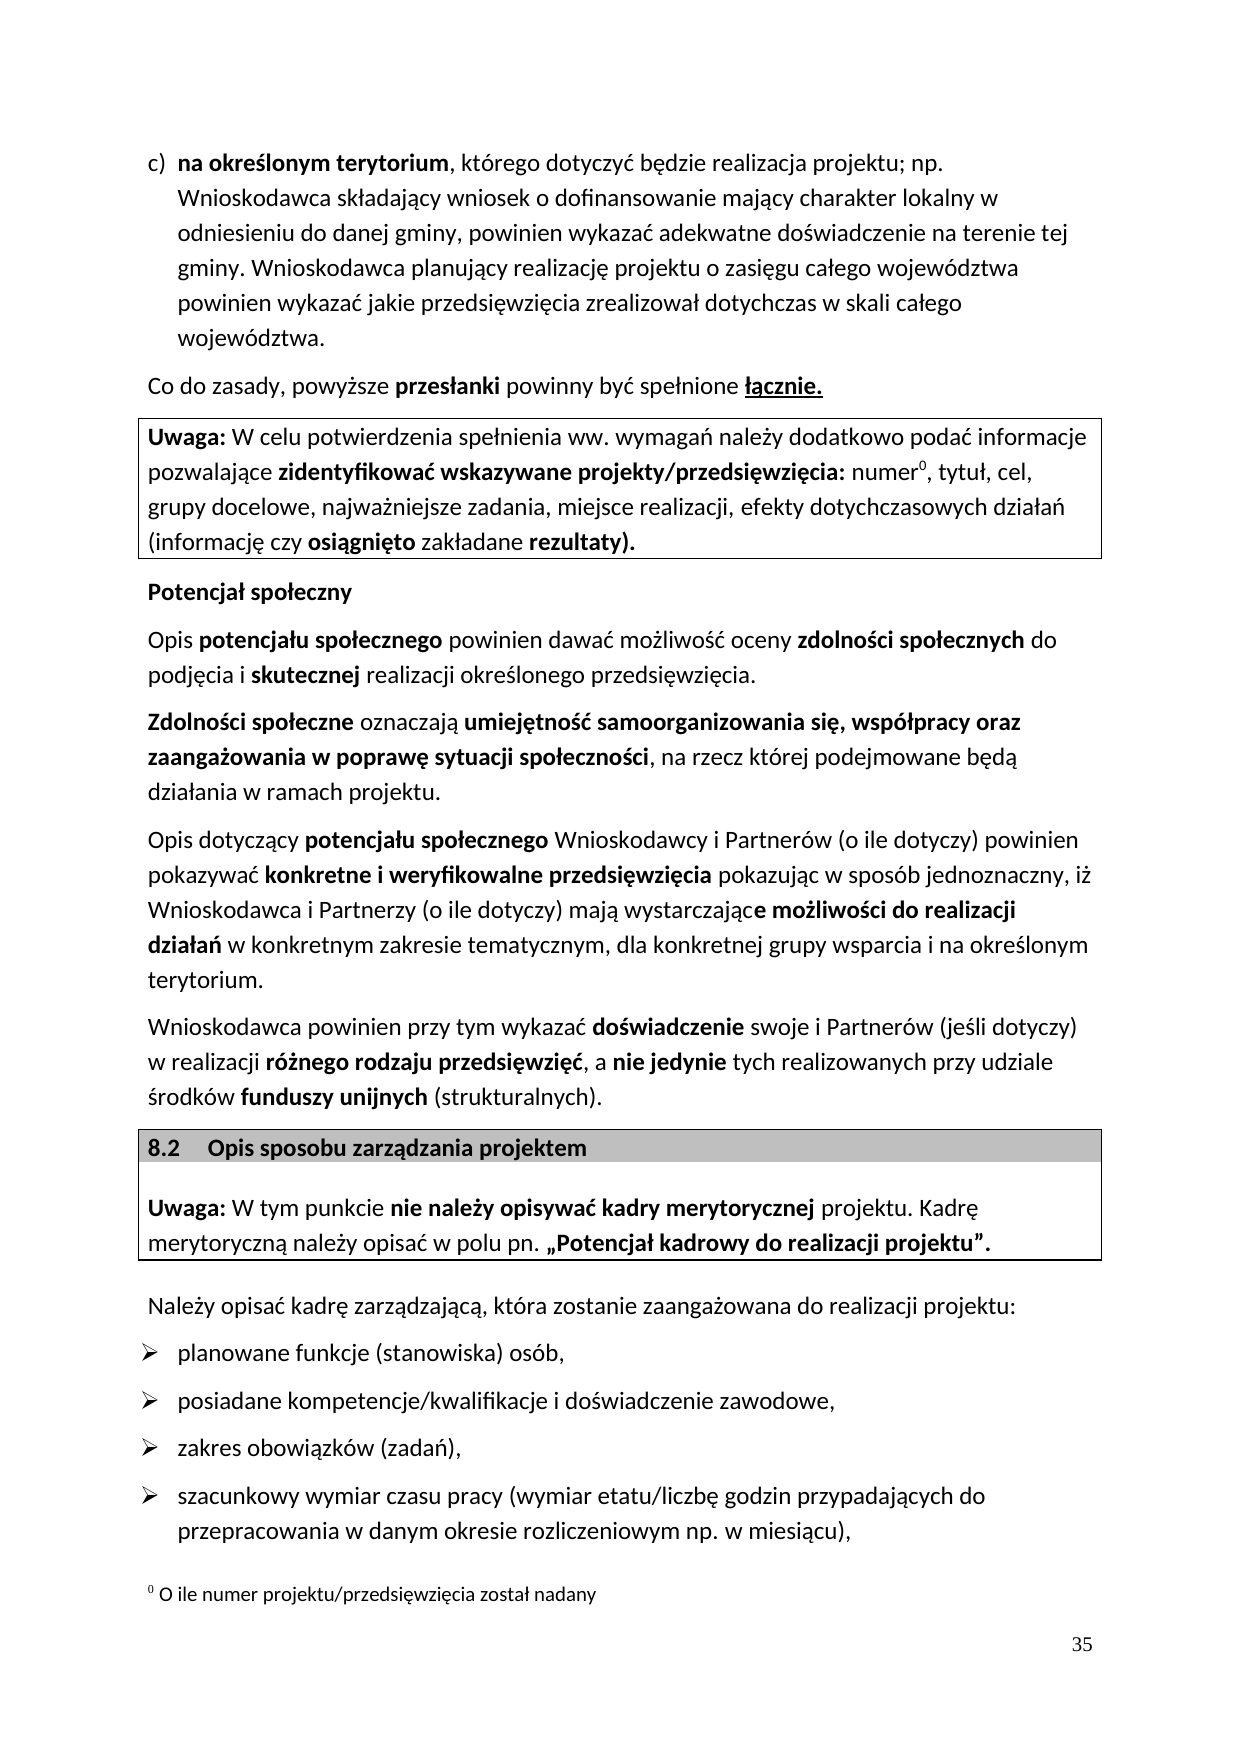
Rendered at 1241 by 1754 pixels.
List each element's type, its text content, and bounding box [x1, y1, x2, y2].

text Uwaga: W tym punkcie nie należy opisywać kadry merytorycznej projektu. Kadrę merytoryczną należy opisać w polu pn. „Potencjał kadrowy do realizacji projektu”. [139, 1189, 1101, 1259]
text Zdolności społeczne oznaczają umiejętność samoorganizowania się, współpracy oraz zaangażowania w poprawę sytuacji społeczności, na rzecz której podejmowane będą działania w ramach projektu. [148, 706, 1093, 807]
text Opis potencjału społecznego powinien dawać możliwość oceny zdolności społecznych do podjęcia i skutecznej realizacji określonego przedsięwzięcia. [148, 624, 1093, 689]
list na określonym terytorium, którego dotyczyć będzie realizacja projektu; np. Wnioskodawca składający wniosek o dofinansowanie mający charakter lokalny w odniesieniu do danej gminy, powinien wykazać adekwatne doświadczenie na terenie tej gminy. Wnioskodawca planujący realizację projektu o zasięgu całego województwa powinien wykazać jakie przedsięwzięcia zrealizował dotychczas w skali całego województwa. [148, 148, 1093, 353]
list Uwaga: W celu potwierdzenia spełnienia ww. wymagań należy dodatkowo podać informacje pozwalające zidentyfikować wskazywane projekty/przedsięwzięcia: numer, tytuł, cel, grupy docelowe, najważniejsze zadania, miejsce realizacji, efekty dotychczasowych działań (informację czy osiągnięto zakładane rezultaty). [139, 419, 1101, 558]
list Opis dotyczący potencjału społecznego Wnioskodawcy i Partnerów (o ile dotyczy) powinien pokazywać konkretne i weryfikowalne przedsięwzięcia pokazując w sposób jednoznaczny, iż Wnioskodawca i Partnerzy (o ile dotyczy) mają wystarczające możliwości do realizacji działań w konkretnym zakresie tematycznym, dla konkretnej grupy wsparcia i na określonym terytorium. [148, 824, 1093, 994]
subtitle Opis sposobu zarządzania projektem [139, 1130, 1101, 1162]
list zakres obowiązków (zadań), [140, 1433, 1093, 1463]
text Potencjał społeczny [148, 576, 1093, 607]
list szacunkowy wymiar czasu pracy (wymiar etatu/liczbę godzin przypadających do przepracowania w danym okresie rozliczeniowym np. w miesiącu), [140, 1480, 1093, 1546]
text Co do zasady, powyższe przesłanki powinny być spełnione łącznie. [148, 370, 1093, 401]
list planowane funkcje (stanowiska) osób, [140, 1338, 1093, 1368]
text Należy opisać kadrę zarządzającą, która zostanie zaangażowana do realizacji projektu: [148, 1290, 1093, 1321]
list Wnioskodawca powinien przy tym wykazać doświadczenie swoje i Partnerów (jeśli dotyczy) w realizacji różnego rodzaju przedsięwzięć, a nie jedynie tych realizowanych przy udziale środków funduszy unijnych (strukturalnych). [148, 1011, 1093, 1112]
list posiadane kompetencje/kwalifikacje i doświadczenie zawodowe, [140, 1385, 1093, 1416]
